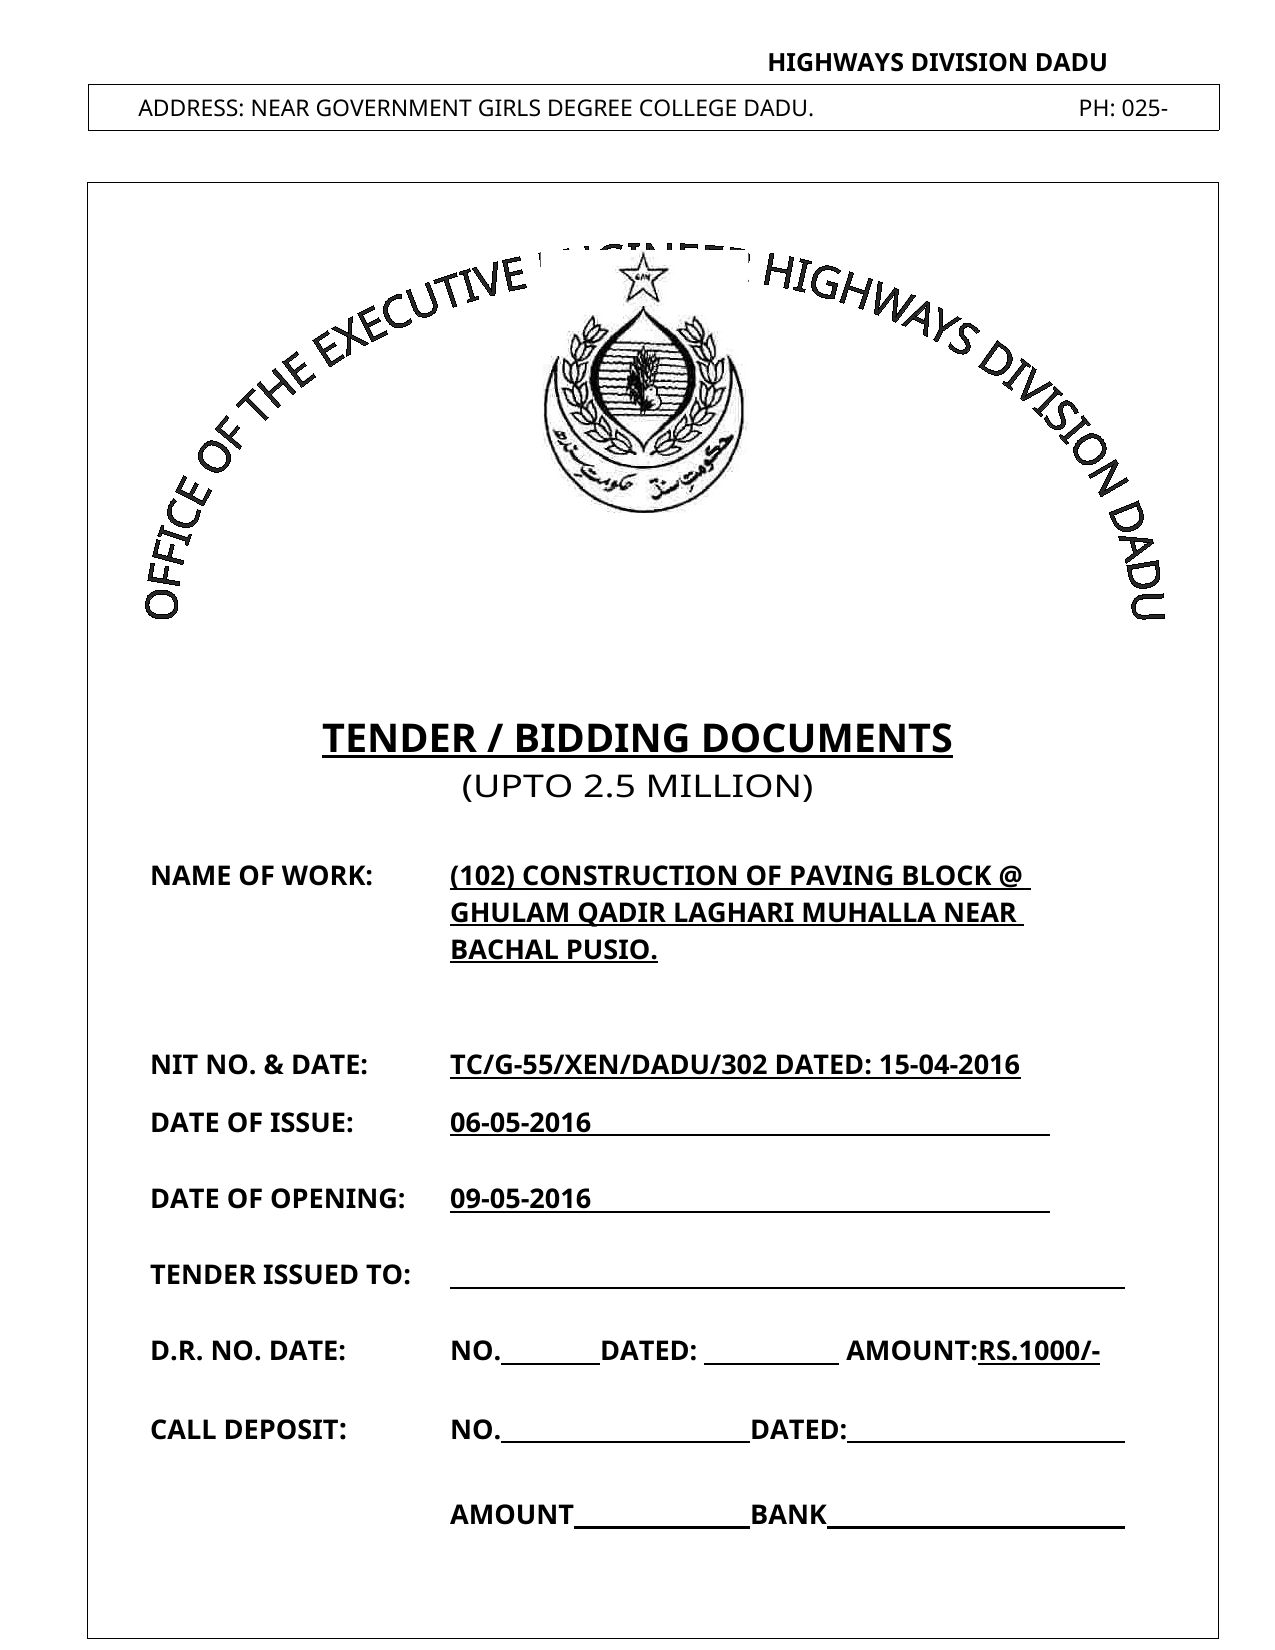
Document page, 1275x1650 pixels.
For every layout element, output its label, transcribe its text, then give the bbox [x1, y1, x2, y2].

text NIT NO. & DATE: TC/G-55/XEN/DADU/302 DATED: 15-04-2016 [150, 1046, 1125, 1082]
text TENDER ISSUED TO: [150, 1256, 1125, 1292]
text DATE OF OPENING: 09-05-2016 [150, 1179, 1125, 1216]
text AMOUNT BANK [150, 1495, 1125, 1532]
text (UPTO 2.5 MILLION) [150, 764, 1125, 806]
picture [540, 250, 749, 519]
text D.R. NO. DATE: NO. DATED: AMOUNT:RS.1000/- [150, 1332, 1125, 1369]
text TENDER / BIDDING DOCUMENTS [150, 710, 1125, 764]
text CALL DEPOSIT: NO. DATED: [150, 1408, 1125, 1448]
text DATE OF ISSUE: 06-05-2016 [150, 1103, 1125, 1140]
text NAME OF WORK: (102) Construction of Paving Block @ Ghulam Qadir Laghari Muhalla near Bachal Pusio. [150, 856, 1125, 967]
text HIGHWAYS DIVISION DADU [750, 45, 1125, 79]
